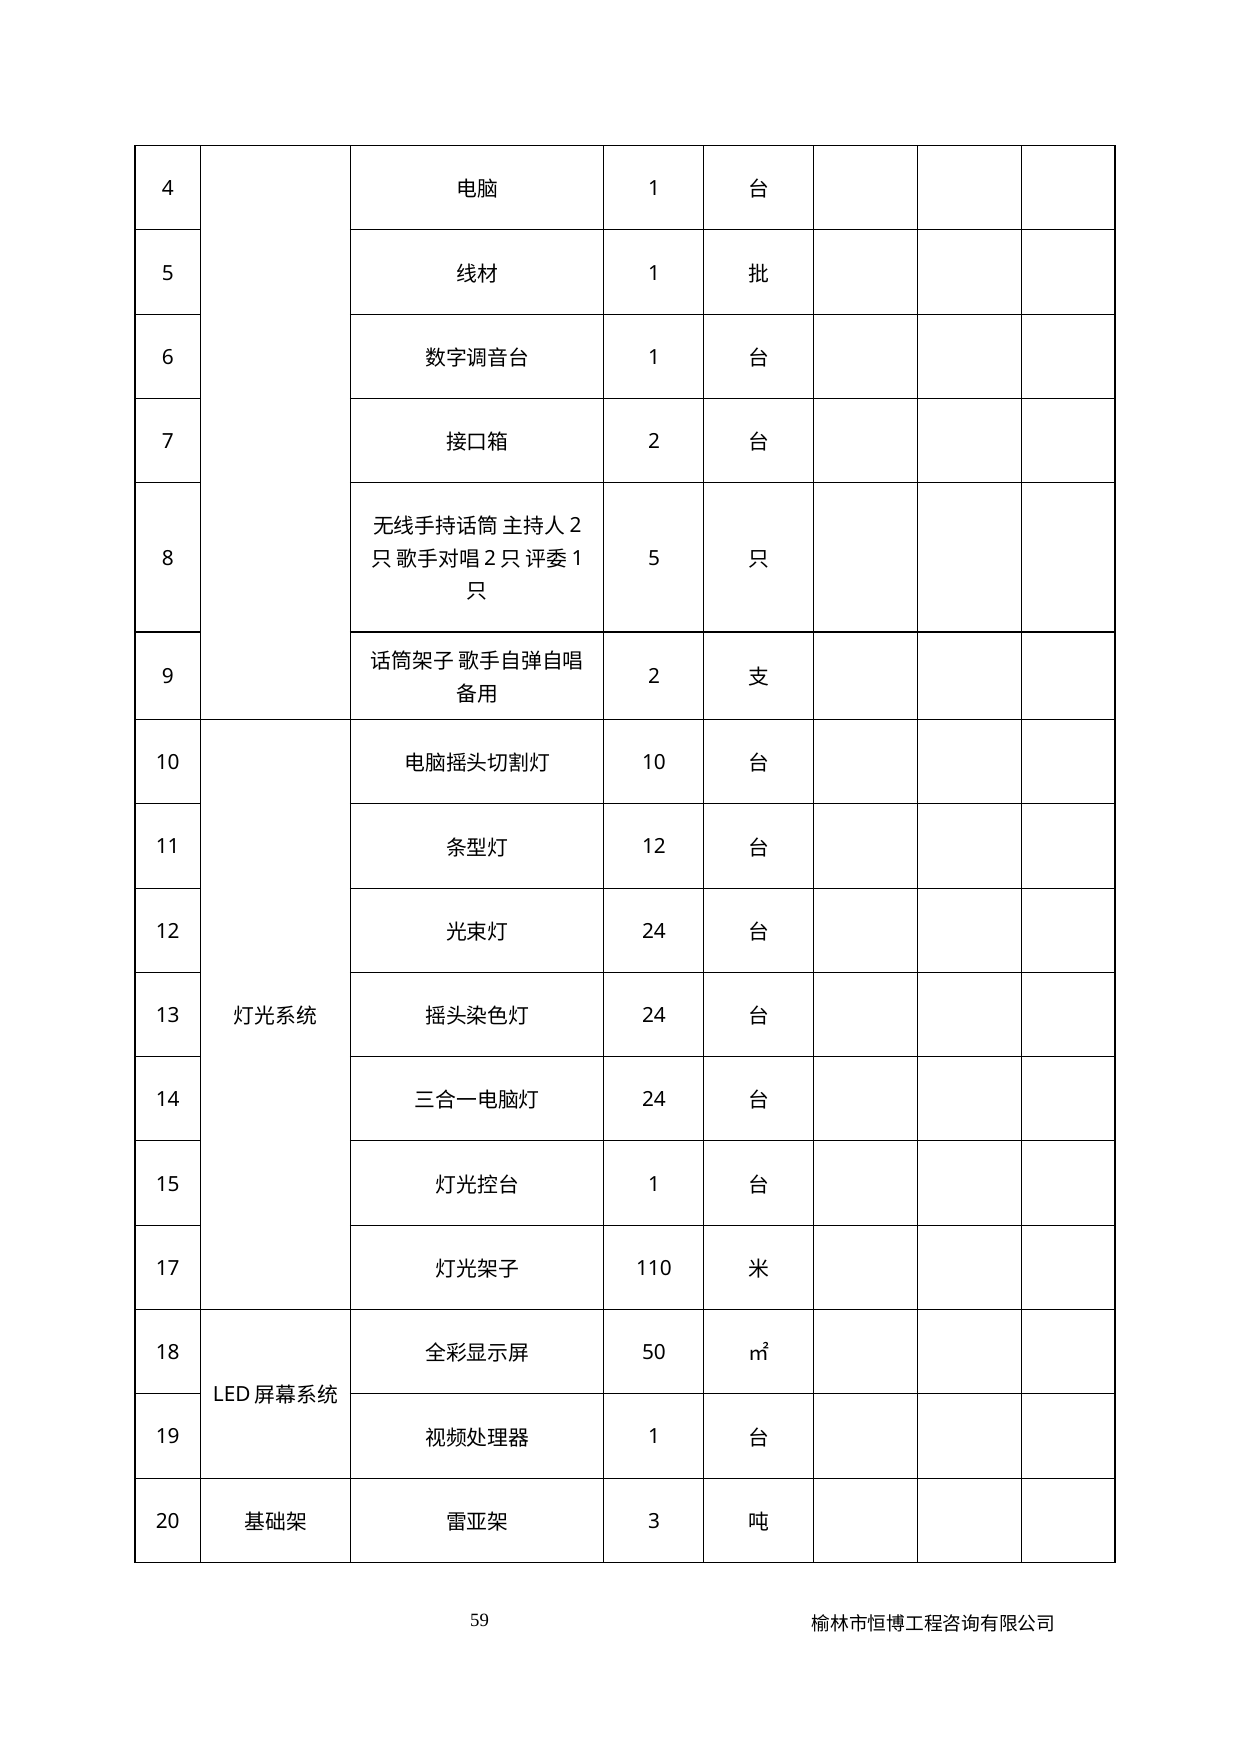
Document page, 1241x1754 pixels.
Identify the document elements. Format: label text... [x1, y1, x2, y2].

table_cell [918, 230, 1021, 314]
table_cell 18 [136, 1310, 200, 1393]
table_cell 13 [136, 973, 200, 1056]
table_cell 灯光架子 [351, 1226, 603, 1309]
table_cell 只 [704, 483, 813, 631]
table_cell 台 [704, 315, 813, 398]
table_cell [918, 973, 1021, 1056]
table_cell 1 [604, 315, 703, 398]
table_cell [1022, 230, 1114, 314]
table_cell [918, 1226, 1021, 1309]
table_cell 接口箱 [351, 399, 603, 482]
table_cell [918, 399, 1021, 482]
table_cell 电脑摇头切割灯 [351, 720, 603, 803]
table_cell 台 [704, 1394, 813, 1477]
table_cell [814, 399, 917, 482]
table_cell 7 [136, 399, 200, 482]
table_cell [814, 1479, 917, 1562]
table_cell [814, 315, 917, 398]
table_cell [814, 1141, 917, 1225]
table_cell 12 [136, 889, 200, 972]
table_cell 4 [136, 146, 200, 229]
table_cell [1022, 973, 1114, 1056]
table_cell 支 [704, 633, 813, 719]
table_cell [1022, 1310, 1114, 1393]
table_cell [1022, 720, 1114, 803]
table_cell [1022, 483, 1114, 631]
table_cell 2 [604, 399, 703, 482]
table_cell 台 [704, 973, 813, 1056]
table_cell 1 [604, 230, 703, 314]
table_cell [814, 804, 917, 888]
table_cell 米 [704, 1226, 813, 1309]
table_cell [1022, 633, 1114, 719]
table_cell [814, 146, 917, 229]
table_cell 三合一电脑灯 [351, 1057, 603, 1140]
table_cell [918, 1394, 1021, 1477]
table_cell [1022, 889, 1114, 972]
table_cell 批 [704, 230, 813, 314]
table_cell [814, 1310, 917, 1393]
table_cell 50 [604, 1310, 703, 1393]
table_cell 1 [604, 146, 703, 229]
table_cell 光束灯 [351, 889, 603, 972]
table_cell 1 [604, 1141, 703, 1225]
table_cell 10 [604, 720, 703, 803]
table_cell 20 [136, 1479, 200, 1562]
table_cell 台 [704, 1141, 813, 1225]
table_cell 24 [604, 889, 703, 972]
table_cell [918, 633, 1021, 719]
table_cell 5 [136, 230, 200, 314]
table_cell 线材 [351, 230, 603, 314]
table_cell [814, 483, 917, 631]
table_cell 全彩显示屏 [351, 1310, 603, 1393]
table_cell 无线手持话筒 主持人2只 歌手对唱2只 评委1只 [351, 483, 603, 631]
table_cell 6 [136, 315, 200, 398]
table_cell 2 [604, 633, 703, 719]
table_cell 19 [136, 1394, 200, 1477]
table_cell 9 [136, 633, 200, 719]
table_cell 3 [604, 1479, 703, 1562]
table_cell 台 [704, 146, 813, 229]
table_cell [1022, 1479, 1114, 1562]
table_cell [1022, 399, 1114, 482]
table_cell 电脑 [351, 146, 603, 229]
table_cell [814, 633, 917, 719]
table_cell 雷亚架 [351, 1479, 603, 1562]
table_cell 14 [136, 1057, 200, 1140]
table_cell [814, 973, 917, 1056]
table_cell 基础架 [201, 1479, 350, 1562]
table_cell [1022, 1226, 1114, 1309]
table_cell [918, 720, 1021, 803]
table_cell 台 [704, 399, 813, 482]
table_cell 数字调音台 [351, 315, 603, 398]
table_cell [1022, 1394, 1114, 1477]
table_cell [918, 1310, 1021, 1393]
table_cell 1 [604, 1394, 703, 1477]
table_cell [814, 230, 917, 314]
table_cell 台 [704, 889, 813, 972]
table_cell [1022, 1057, 1114, 1140]
table_cell 灯光系统 [201, 720, 350, 1309]
table_cell ㎡ [704, 1310, 813, 1393]
table_cell 5 [604, 483, 703, 631]
table_cell [814, 1226, 917, 1309]
table_cell 17 [136, 1226, 200, 1309]
table_cell [1022, 1141, 1114, 1225]
table_cell 10 [136, 720, 200, 803]
table_cell [918, 483, 1021, 631]
table_cell [1022, 146, 1114, 229]
table_cell [918, 146, 1021, 229]
table_cell [814, 720, 917, 803]
table_cell 24 [604, 973, 703, 1056]
table_cell 台 [704, 804, 813, 888]
table_cell 11 [136, 804, 200, 888]
table_cell 吨 [704, 1479, 813, 1562]
table_cell LED屏幕系统 [201, 1310, 350, 1477]
table_cell [918, 1141, 1021, 1225]
table_cell [918, 889, 1021, 972]
table_cell [1022, 804, 1114, 888]
table_cell [918, 315, 1021, 398]
table_cell [814, 1394, 917, 1477]
table_cell [814, 889, 917, 972]
table_cell 12 [604, 804, 703, 888]
table_cell 视频处理器 [351, 1394, 603, 1477]
table_cell 灯光控台 [351, 1141, 603, 1225]
table_cell 话筒架子 歌手自弹自唱备用 [351, 633, 603, 719]
table_cell 台 [704, 720, 813, 803]
table_cell [918, 1479, 1021, 1562]
table_cell 24 [604, 1057, 703, 1140]
table_cell [918, 804, 1021, 888]
table_cell 110 [604, 1226, 703, 1309]
table_cell [918, 1057, 1021, 1140]
table_cell 15 [136, 1141, 200, 1225]
table_cell 8 [136, 483, 200, 631]
table_cell [814, 1057, 917, 1140]
table_cell 条型灯 [351, 804, 603, 888]
table_cell 摇头染色灯 [351, 973, 603, 1056]
table_cell [1022, 315, 1114, 398]
table_cell 台 [704, 1057, 813, 1140]
